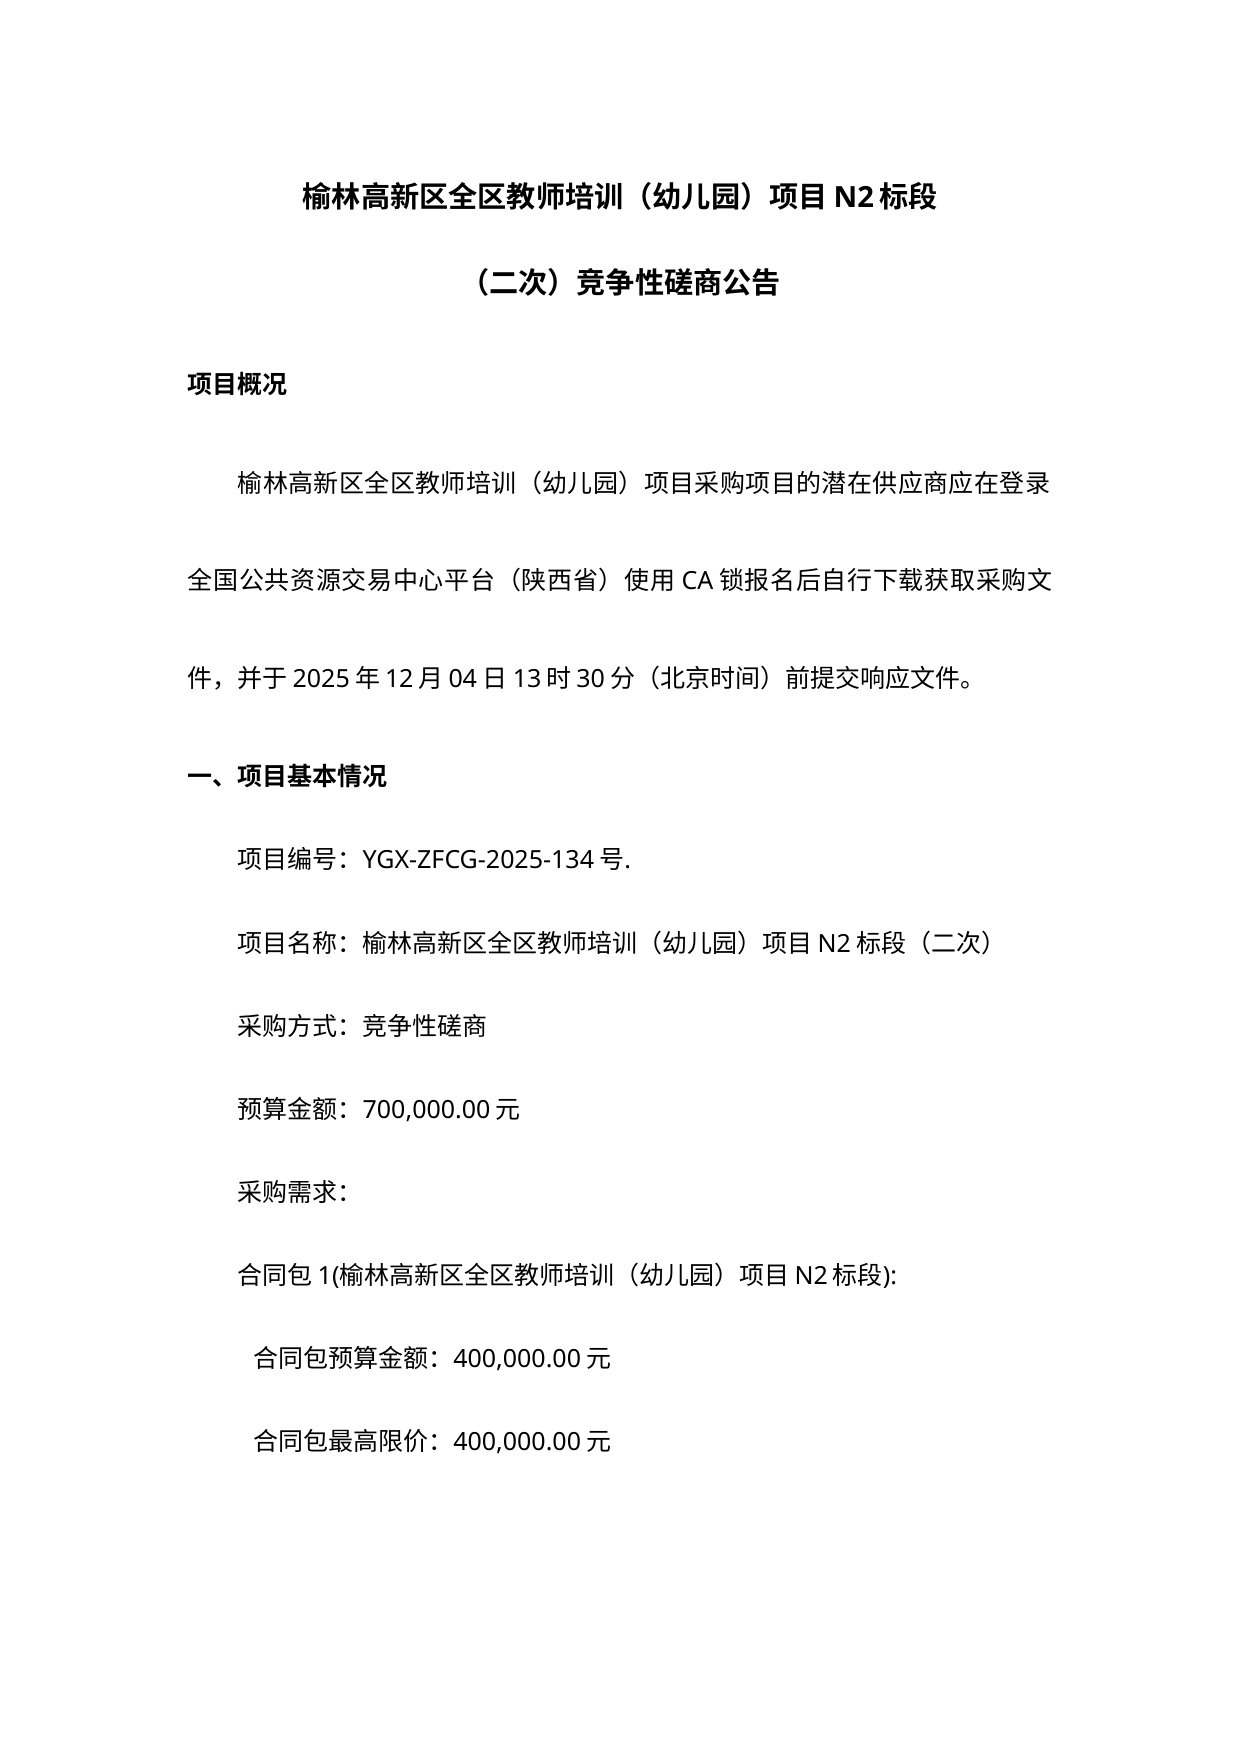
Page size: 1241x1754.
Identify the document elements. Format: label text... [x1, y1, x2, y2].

text 合同包最高限价：400,000.00元 [187, 1407, 1053, 1472]
text 榆林高新区全区教师培训（幼儿园）项目N2标段 [187, 162, 1053, 227]
subtitle 一、项目基本情况 [187, 742, 1053, 807]
subtitle 项目概况 [187, 350, 1053, 415]
text 合同包预算金额：400,000.00元 [187, 1324, 1053, 1389]
text 合同包1(榆林高新区全区教师培训（幼儿园）项目N2标段): [187, 1241, 1053, 1306]
text 采购方式：竞争性磋商 [187, 992, 1053, 1057]
text 采购需求： [187, 1158, 1053, 1223]
text 项目编号：YGX-ZFCG-2025-134号. [187, 826, 1053, 891]
text 榆林高新区全区教师培训（幼儿园）项目采购项目的潜在供应商应在登录全国公共资源交易中心平台（陕西省）使用CA锁报名后自行下载获取采购文件，并于2025年12月04日 13时30分（北京时间）前提交响应文件。 [187, 449, 1053, 709]
text 预算金额：700,000.00元 [187, 1075, 1053, 1140]
text （二次）竞争性磋商公告 [187, 248, 1053, 313]
text 项目名称：榆林高新区全区教师培训（幼儿园）项目N2标段（二次） [187, 909, 1053, 974]
